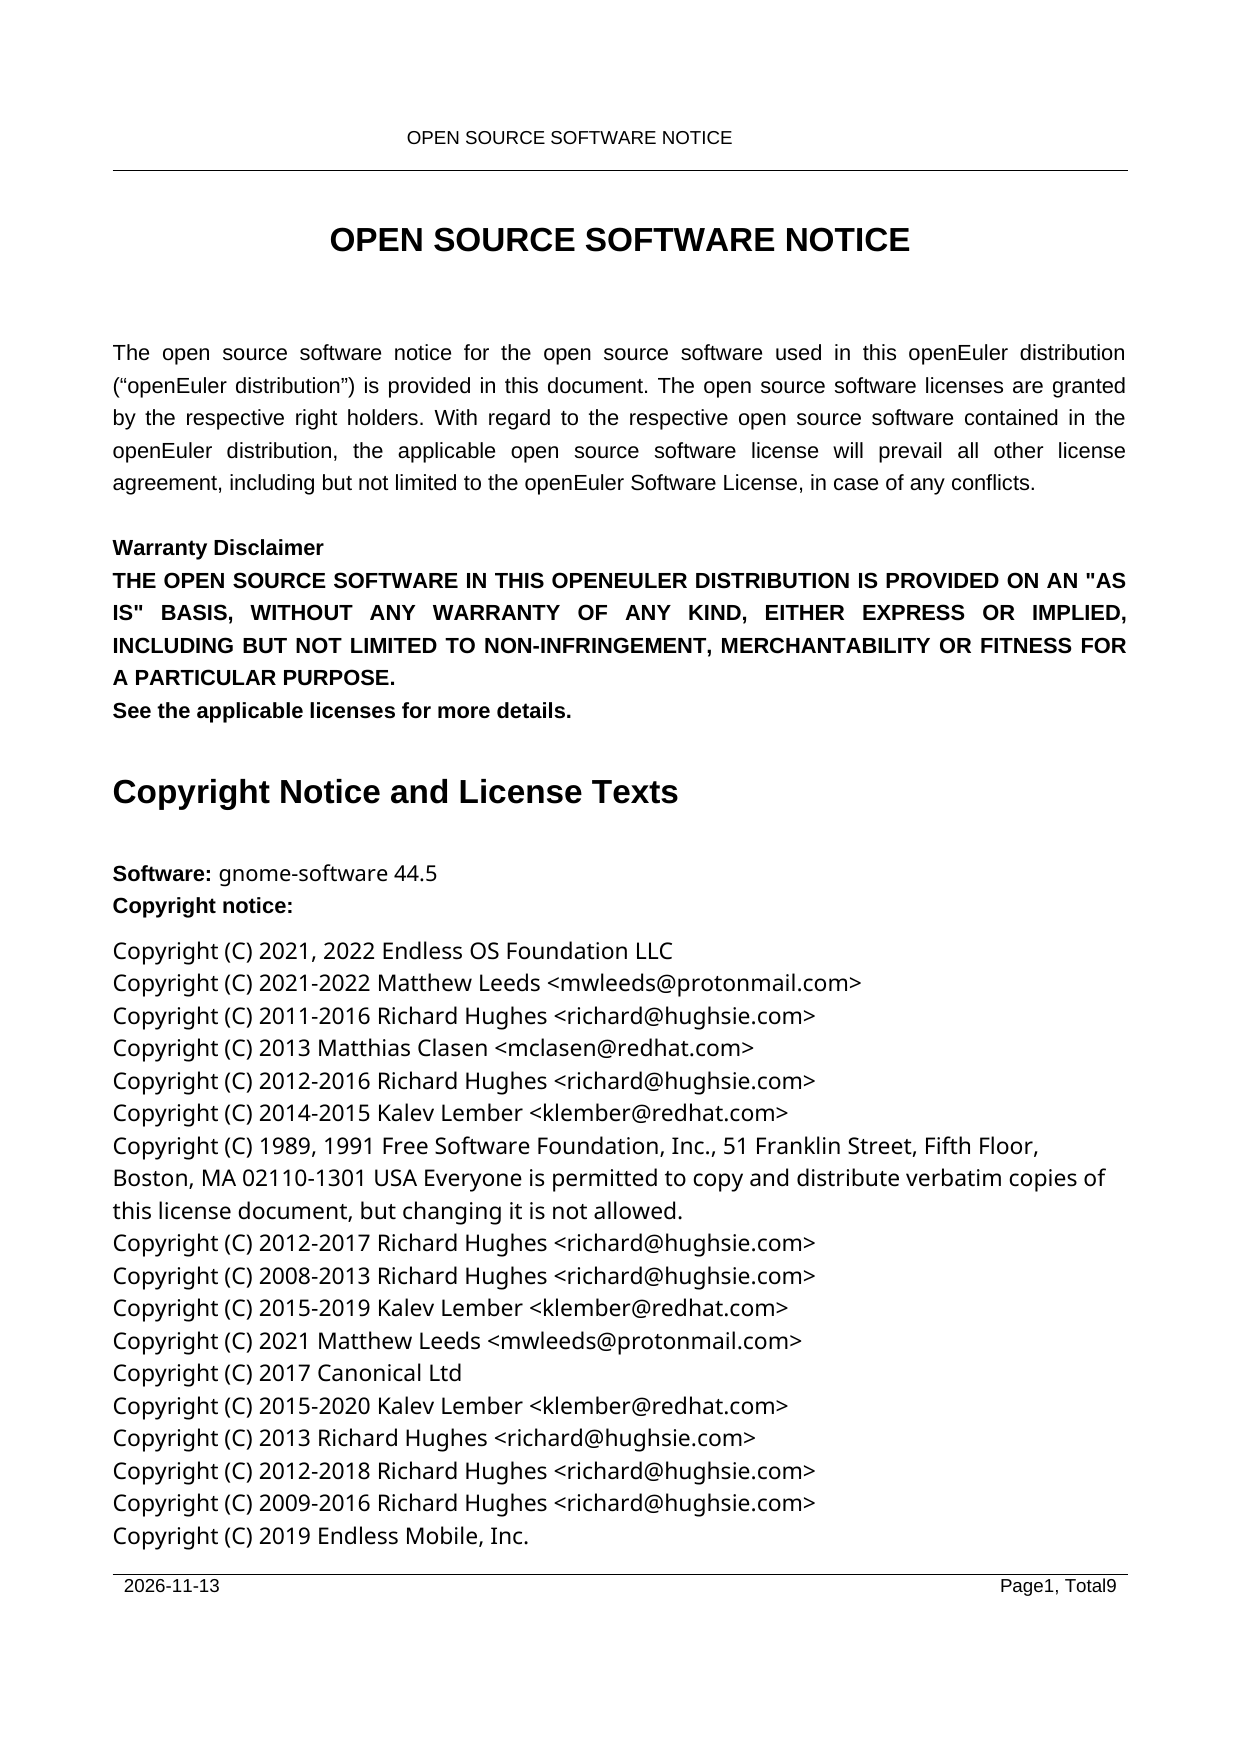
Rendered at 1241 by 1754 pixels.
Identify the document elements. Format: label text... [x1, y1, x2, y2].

text OPEN SOURCE SOFTWARE NOTICE [112, 206, 1128, 271]
title Software: gnome-software 44.5 [112, 856, 1128, 889]
text Warranty Disclaimer [112, 531, 1128, 564]
text THE OPEN SOURCE SOFTWARE IN THIS OPENEULER DISTRIBUTION IS PROVIDED ON AN "AS IS" BASIS, WITHOUT ANY WARRANTY OF ANY KIND, EITHER EXPRESS OR IMPLIED, INCLUDING BUT NOT LIMITED TO NON-INFRINGEMENT, MERCHANTABILITY OR FITNESS FOR A PARTICULAR PURPOSE. See the applicable licenses for more details. [112, 564, 1128, 726]
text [112, 934, 1128, 1551]
text The open source software notice for the open source software used in this openEuler distribution (“openEuler distribution”) is provided in this document. The open source software licenses are granted by the respective right holders. With regard to the respective open source software contained in the openEuler distribution, the applicable open source software license will prevail all other license agreement, including but not limited to the openEuler Software License, in case of any conflicts. [112, 336, 1128, 499]
text Copyright notice: [112, 889, 1128, 921]
text Copyright Notice and License Texts [112, 759, 1128, 824]
